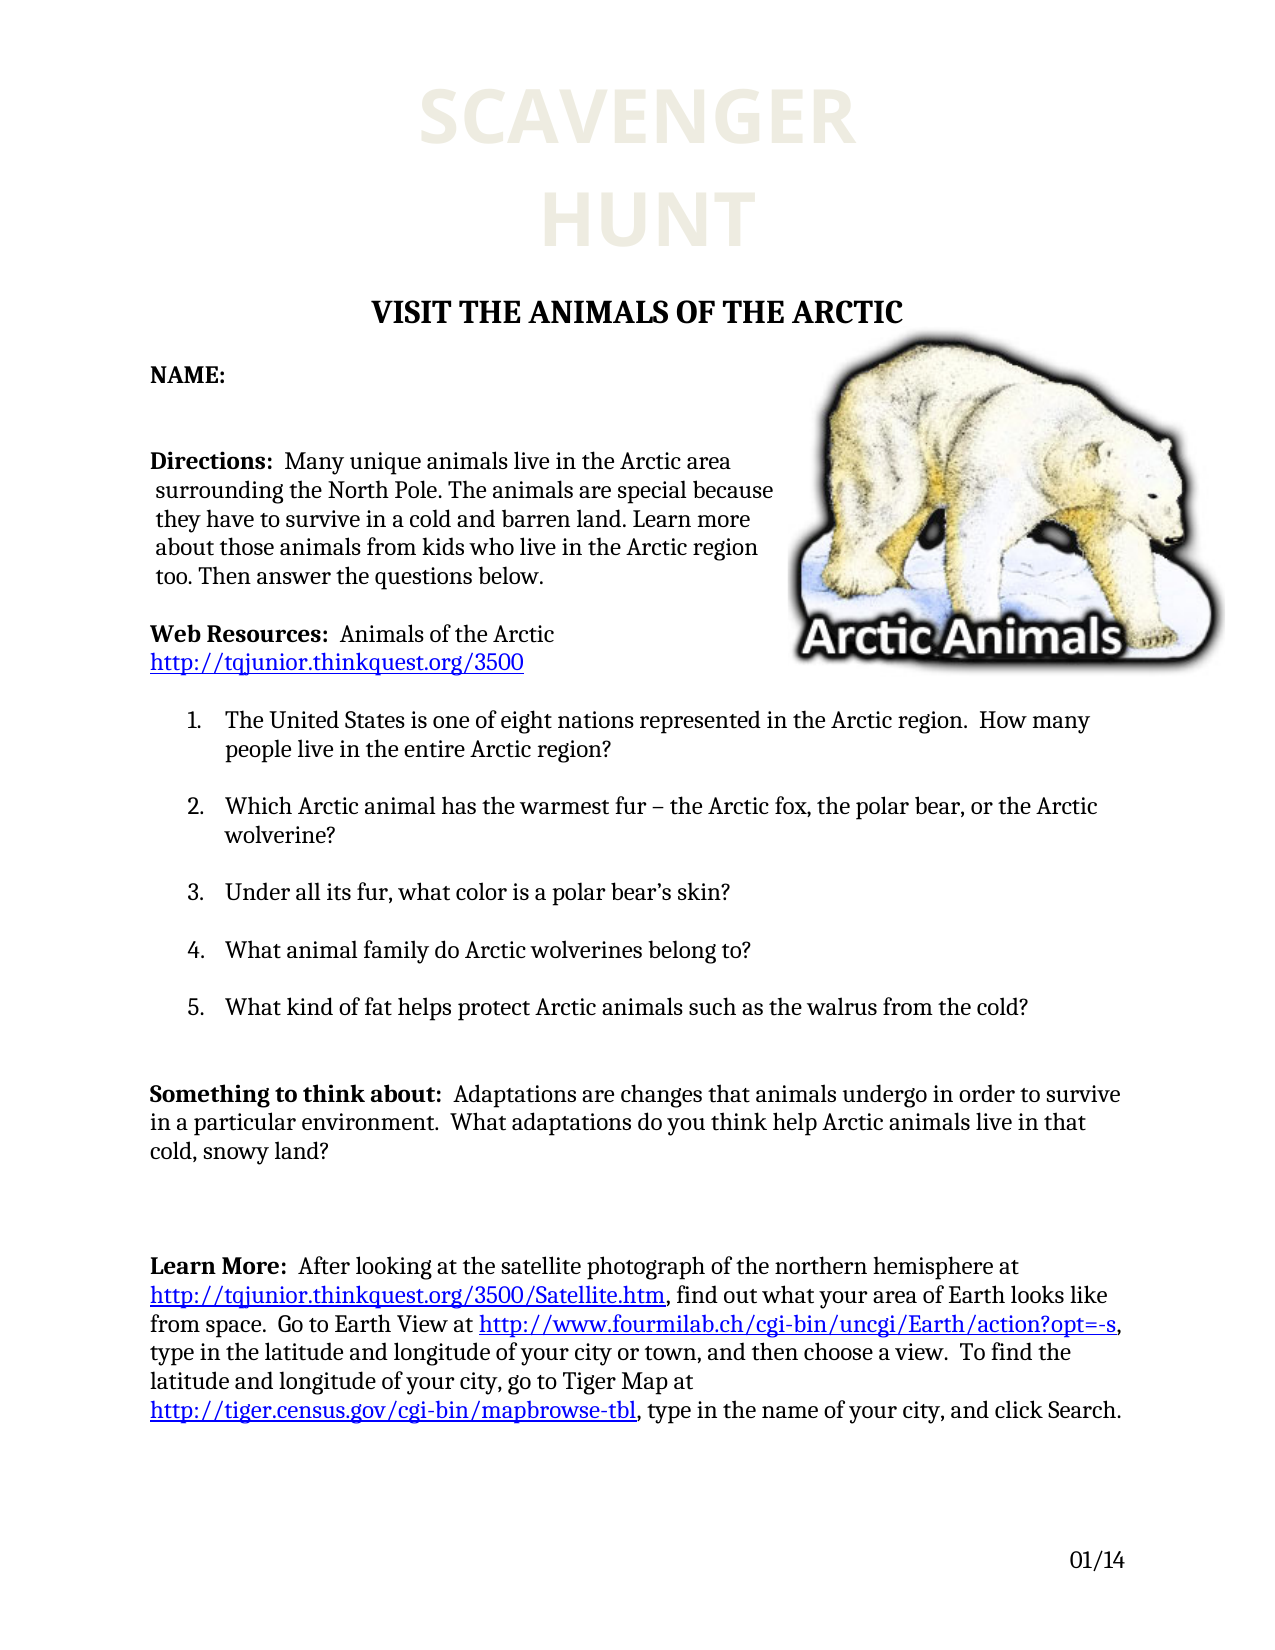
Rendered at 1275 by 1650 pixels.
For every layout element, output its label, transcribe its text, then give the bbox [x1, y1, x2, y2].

text Something to think about: Adaptations are changes that animals undergo in order to survive in a particular environment. What adaptations do you think help Arctic animals live in that cold, snowy land? [150, 1079, 1125, 1166]
picture [787, 326, 1225, 677]
text too. Then answer the questions below. [150, 562, 1125, 591]
text Web Resources: Animals of the Arctic [150, 619, 1125, 648]
list Which Arctic animal has the warmest fur – the Arctic fox, the polar bear, or the Arctic wolverine? [187, 792, 1125, 849]
text they have to survive in a cold and barren land. Learn more [150, 504, 1125, 533]
text about those animals from kids who live in the Arctic region [150, 533, 1125, 562]
text VISIT THE ANIMALS OF THE ARCTIC [150, 294, 1125, 332]
text Directions: Many unique animals live in the Arctic area [150, 447, 1125, 476]
list Under all its fur, what color is a polar bear’s skin? [187, 878, 1125, 907]
list What kind of fat helps protect Arctic animals such as the walrus from the cold? [187, 993, 1125, 1022]
text surrounding the North Pole. The animals are special because [150, 476, 1125, 504]
list The United States is one of eight nations represented in the Arctic region. How many people live in the entire Arctic region? [187, 706, 1125, 763]
text http://tqjunior.thinkquest.org/3500 [150, 648, 1125, 677]
text Learn More: After looking at the satellite photograph of the northern hemisphere at http://tqjunior.thinkquest.org/3500/Satellite.htm, find out what your area of Earth looks like from space. Go to Earth View at http://www.fourmilab.ch/cgi-bin/uncgi/Earth/action?opt=-s, type in the latitude and longitude of your city or town, and then choose a view. To find the latitude and longitude of your city, go to Tiger Map at http://tiger.census.gov/cgi-bin/mapbrowse-tbl, type in the name of your city, and click Search. [150, 1252, 1125, 1424]
text NAME: [150, 361, 1125, 389]
list What animal family do Arctic wolverines belong to? [187, 936, 1125, 964]
